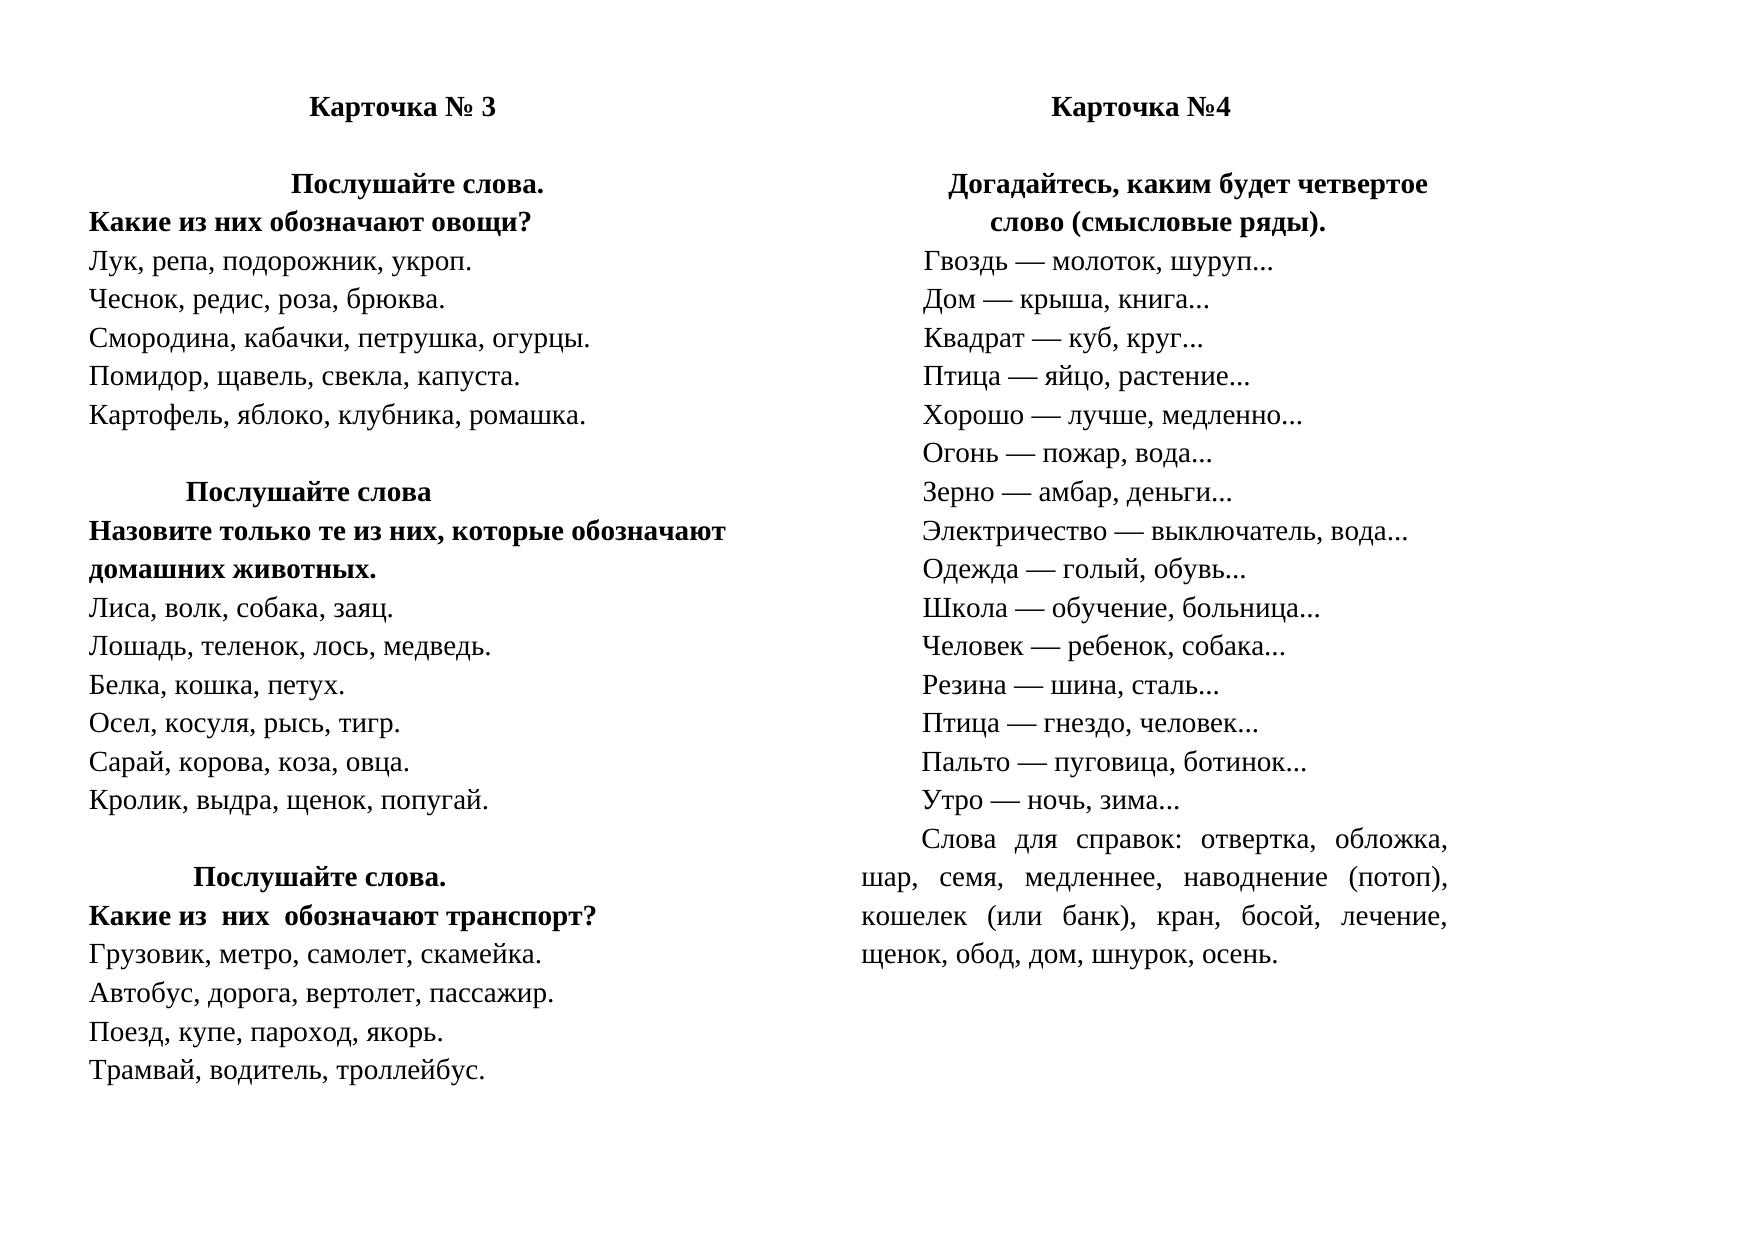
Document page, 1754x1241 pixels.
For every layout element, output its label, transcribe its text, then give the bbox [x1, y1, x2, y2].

text Белка, кошка, петух. [89, 667, 746, 700]
text Поезд, купе, пароход, якорь. [89, 1014, 746, 1047]
text Лошадь, теленок, лось, медведь. [89, 628, 746, 662]
text Какие из них обозначают транспорт? [89, 898, 746, 932]
text Гвоздь — молоток, шуруп... [923, 243, 1452, 276]
text Помидор, щавель, свекла, капуста. [89, 358, 632, 392]
text Кролик, выдра, щенок, попугай. [89, 782, 746, 816]
text Одежда — голый, обувь... [922, 551, 1452, 585]
text Огонь — пожар, вода... [922, 436, 1452, 469]
text Утро — ночь, зима... [921, 782, 1452, 816]
text Автобус, дорога, вертолет, пассажир. [89, 975, 746, 1009]
text Птица — гнездо, человек... [922, 705, 1452, 739]
text Лиса, волк, собака, заяц. [89, 590, 746, 623]
text Смородина, кабачки, петрушка, огурцы. [89, 320, 632, 353]
text Назовите только те из них, которые обозначают домашних животных. [89, 513, 746, 585]
text Послушайте слова. [89, 166, 746, 199]
text Грузовик, метро, самолет, скамейка. [89, 937, 746, 970]
text Пальто — пуговица, ботинок... [921, 744, 1452, 777]
text Квадрат — куб, круг... [923, 320, 1452, 353]
text Чеснок, редис, роза, брюква. [89, 281, 632, 315]
text Резина — шина, сталь... [922, 667, 1452, 700]
text Догадайтесь, каким будет четвертое слово (смысловые ряды). [864, 166, 1452, 238]
text Карточка № 3 [59, 89, 746, 122]
text Дом — крыша, книга... [923, 281, 1452, 315]
text Карточка №4 [830, 89, 1452, 122]
text Послушайте слова [89, 474, 746, 508]
text Человек — ребенок, собака... [922, 628, 1452, 662]
text Картофель, яблоко, клубника, ромашка. [89, 397, 632, 431]
text Школа — обучение, больница... [922, 590, 1452, 623]
text Птица — яйцо, растение... [923, 358, 1452, 392]
text Слова для справок: отвертка, обложка, шар, семя, медленнее, наводнение (потоп), кошелек (или банк), кран, босой, лечение, щенок, обод, дом, шнурок, осень. [861, 821, 1448, 970]
text Зерно — амбар, деньги... [922, 474, 1452, 508]
text Послушайте слова. [89, 859, 746, 893]
text Осел, косуля, рысь, тигр. [89, 705, 746, 739]
text Электричество — выключатель, вода... [922, 513, 1452, 546]
text Какие из них обозначают овощи? Лук, репа, подорожник, укроп. [89, 204, 746, 276]
text Сарай, корова, коза, овца. [89, 744, 746, 777]
text Хорошо — лучше, медленно... [922, 397, 1452, 431]
text Трамвай, водитель, троллейбус. [89, 1052, 746, 1086]
